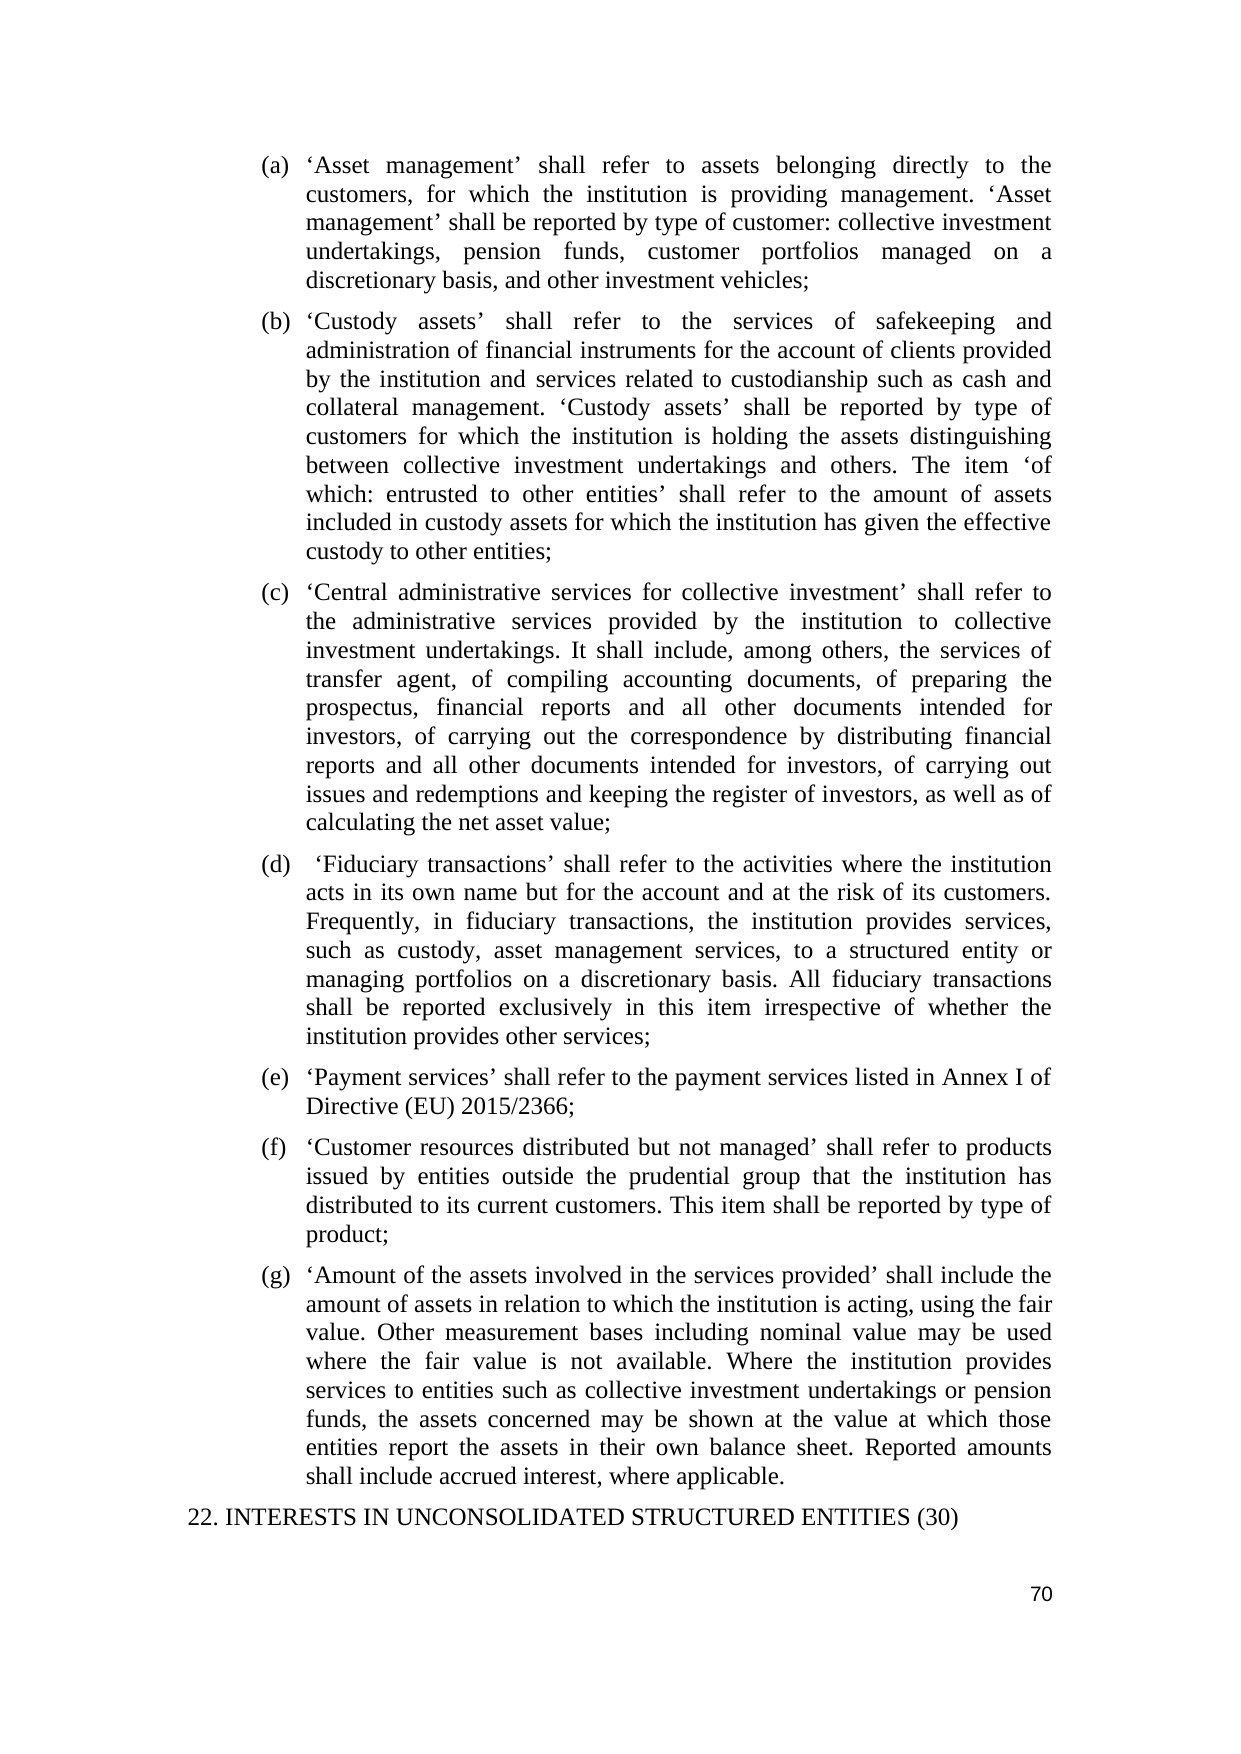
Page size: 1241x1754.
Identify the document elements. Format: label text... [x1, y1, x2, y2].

list ‘Asset management’ shall refer to assets belonging directly to the customers, for which the institution is providing management. ‘Asset management’ shall be reported by type of customer: collective investment undertakings, pension funds, customer portfolios managed on a discretionary basis, and other investment vehicles; [261, 150, 1053, 294]
list ‘Amount of the assets involved in the services provided’ shall include the amount of assets in relation to which the institution is acting, using the fair value. Other measurement bases including nominal value may be used where the fair value is not available. Where the institution provides services to entities such as collective investment undertakings or pension funds, the assets concerned may be shown at the value at which those entities report the assets in their own balance sheet. Reported amounts shall include accrued interest, where applicable. [261, 1260, 1053, 1490]
list ‘Custody assets’ shall refer to the services of safekeeping and administration of financial instruments for the account of clients provided by the institution and services related to custodianship such as cash and collateral management. ‘Custody assets’ shall be reported by type of customers for which the institution is holding the assets distinguishing between collective investment undertakings and others. The item ‘of which: entrusted to other entities’ shall refer to the amount of assets included in custody assets for which the institution has given the effective custody to other entities; [261, 306, 1053, 565]
list ‘Payment services’ shall refer to the payment services listed in Annex I of Directive (EU) 2015/2366; [261, 1062, 1053, 1120]
list ‘Customer resources distributed but not managed’ shall refer to products issued by entities outside the prudential group that the institution has distributed to its current customers. This item shall be reported by type of product; [261, 1132, 1053, 1247]
list ‘Central administrative services for collective investment’ shall refer to the administrative services provided by the institution to collective investment undertakings. It shall include, among others, the services of transfer agent, of compiling accounting documents, of preparing the prospectus, financial reports and all other documents intended for investors, of carrying out the correspondence by distributing financial reports and all other documents intended for investors, of carrying out issues and redemptions and keeping the register of investors, as well as of calculating the net asset value; [261, 577, 1053, 836]
list ‘Fiduciary transactions’ shall refer to the activities where the institution acts in its own name but for the account and at the risk of its customers. Frequently, in fiduciary transactions, the institution provides services, such as custody, asset management services, to a structured entity or managing portfolios on a discretionary basis. All fiduciary transactions shall be reported exclusively in this item irrespective of whether the institution provides other services; [261, 849, 1053, 1050]
subtitle Interests in unconsolidated structured entities (30) [187, 1502, 1053, 1531]
